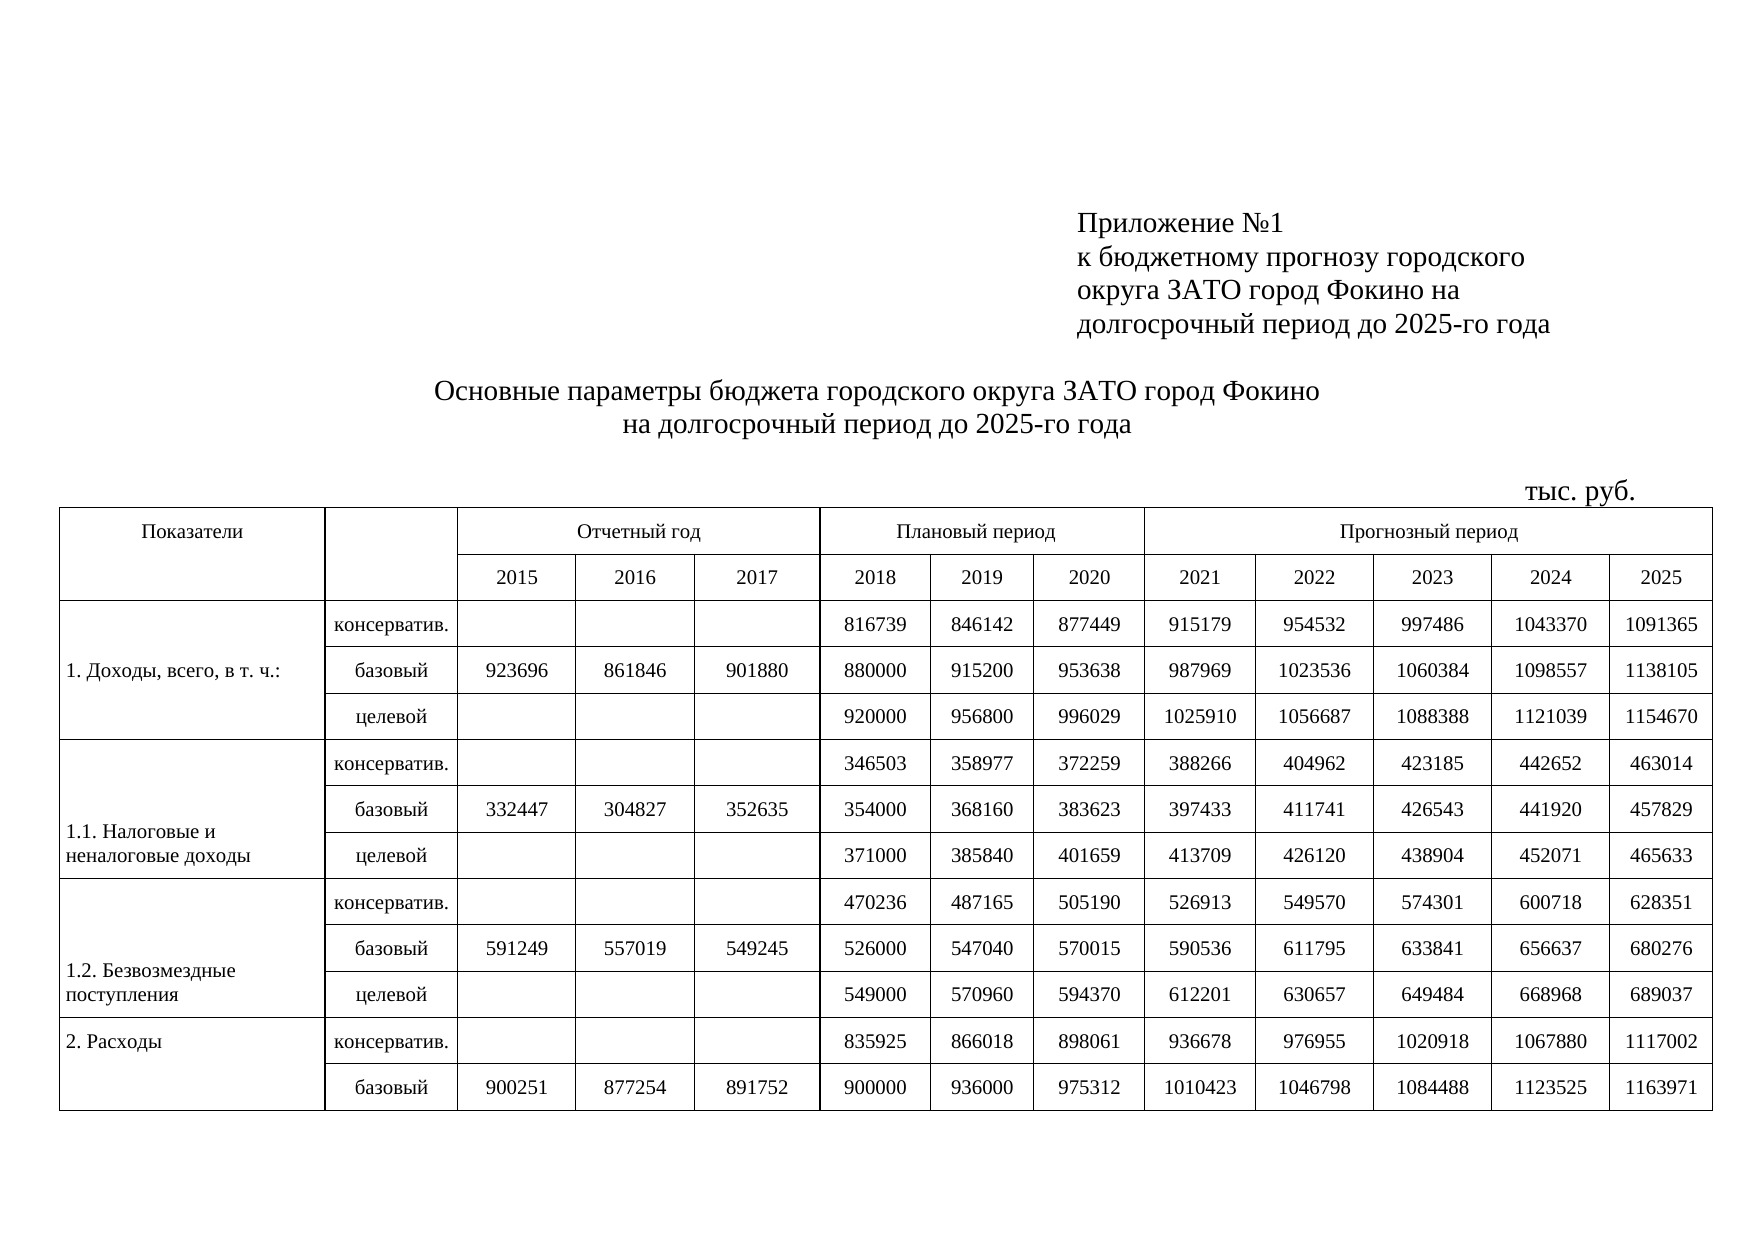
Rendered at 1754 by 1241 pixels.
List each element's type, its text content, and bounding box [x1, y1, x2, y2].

table_header Прогнозный период [1145, 508, 1712, 553]
table_cell 442652 [1492, 740, 1609, 785]
table_cell 404962 [1256, 740, 1373, 785]
table_cell 547040 [931, 925, 1033, 971]
table_cell 880000 [821, 647, 930, 692]
table_cell 1.1. Налоговые и неналоговые доходы [60, 740, 324, 878]
table_cell 1060384 [1374, 647, 1491, 692]
table_cell 680276 [1610, 925, 1712, 971]
table_cell 526913 [1145, 879, 1255, 924]
table_cell 1163971 [1610, 1064, 1712, 1110]
table_cell 2021 [1145, 555, 1255, 600]
table_cell 1084488 [1374, 1064, 1491, 1110]
table_cell 1046798 [1256, 1064, 1373, 1110]
table_cell 633841 [1374, 925, 1491, 971]
text к бюджетному прогнозу городского [118, 239, 1636, 272]
table_cell 385840 [931, 833, 1033, 878]
table_cell [458, 879, 575, 924]
table_cell 1123525 [1492, 1064, 1609, 1110]
table_cell 1043370 [1492, 601, 1609, 646]
table_cell [458, 601, 575, 646]
table_cell 900000 [821, 1064, 930, 1110]
table_cell 954532 [1256, 601, 1373, 646]
table_cell [576, 601, 694, 646]
table_header Отчетный год [458, 508, 819, 553]
table_cell 383623 [1034, 786, 1144, 832]
table_cell 594370 [1034, 972, 1144, 1017]
table_cell 2024 [1492, 555, 1609, 600]
table_cell 898061 [1034, 1018, 1144, 1063]
table_cell целевой [326, 972, 457, 1017]
table_cell 372259 [1034, 740, 1144, 785]
table_cell 611795 [1256, 925, 1373, 971]
table_cell 397433 [1145, 786, 1255, 832]
table_cell 463014 [1610, 740, 1712, 785]
table_cell 996029 [1034, 694, 1144, 739]
table_cell 1098557 [1492, 647, 1609, 692]
table_cell [576, 694, 694, 739]
table_cell [695, 740, 819, 785]
table_cell [458, 1018, 575, 1063]
table_cell 426120 [1256, 833, 1373, 878]
table_cell 457829 [1610, 786, 1712, 832]
table_cell 371000 [821, 833, 930, 878]
table_cell [695, 694, 819, 739]
table_cell 1056687 [1256, 694, 1373, 739]
table_cell консерватив. [326, 879, 457, 924]
table_cell 505190 [1034, 879, 1144, 924]
table_header [326, 508, 457, 600]
text на долгосрочный период до 2025-го года [118, 406, 1636, 440]
table_cell [576, 879, 694, 924]
table_cell 877254 [576, 1064, 694, 1110]
table_cell 388266 [1145, 740, 1255, 785]
table_cell 1025910 [1145, 694, 1255, 739]
table_cell базовый [326, 1064, 457, 1110]
table_cell 423185 [1374, 740, 1491, 785]
text Приложение №1 [118, 205, 1636, 239]
table_cell 332447 [458, 786, 575, 832]
table_cell базовый [326, 925, 457, 971]
table_cell 689037 [1610, 972, 1712, 1017]
text округа ЗАТО город Фокино на [118, 272, 1636, 306]
table_cell 570960 [931, 972, 1033, 1017]
table_cell 411741 [1256, 786, 1373, 832]
table_cell [576, 1018, 694, 1063]
table_cell 2020 [1034, 555, 1144, 600]
table_cell 997486 [1374, 601, 1491, 646]
table_cell 936000 [931, 1064, 1033, 1110]
table_cell [695, 879, 819, 924]
table_header Показатели [60, 508, 324, 600]
table_cell 2. Расходы [60, 1018, 324, 1110]
table_cell 591249 [458, 925, 575, 971]
table_cell 915179 [1145, 601, 1255, 646]
table_cell 346503 [821, 740, 930, 785]
table_cell 526000 [821, 925, 930, 971]
table_cell 936678 [1145, 1018, 1255, 1063]
text долгосрочный период до 2025-го года [118, 306, 1636, 339]
table_cell 1117002 [1610, 1018, 1712, 1063]
table_cell [458, 833, 575, 878]
table_cell 975312 [1034, 1064, 1144, 1110]
table_cell 630657 [1256, 972, 1373, 1017]
table_cell 2025 [1610, 555, 1712, 600]
table_cell 354000 [821, 786, 930, 832]
table_cell [695, 1018, 819, 1063]
table_cell базовый [326, 647, 457, 692]
table_cell [576, 740, 694, 785]
table_cell консерватив. [326, 601, 457, 646]
table_cell консерватив. [326, 1018, 457, 1063]
table_cell [458, 694, 575, 739]
table_cell консерватив. [326, 740, 457, 785]
table_cell 628351 [1610, 879, 1712, 924]
table_cell 1091365 [1610, 601, 1712, 646]
table_cell 953638 [1034, 647, 1144, 692]
table_cell 2017 [695, 555, 819, 600]
table_cell [695, 972, 819, 1017]
table_cell 956800 [931, 694, 1033, 739]
table_cell 1. Доходы, всего, в т. ч.: [60, 601, 324, 739]
table_cell 816739 [821, 601, 930, 646]
table_cell 1154670 [1610, 694, 1712, 739]
table_cell 574301 [1374, 879, 1491, 924]
table_cell 487165 [931, 879, 1033, 924]
text тыс. руб. [118, 473, 1636, 507]
table_header Плановый период [821, 508, 1144, 553]
table_cell [695, 601, 819, 646]
table_cell 668968 [1492, 972, 1609, 1017]
table_cell 866018 [931, 1018, 1033, 1063]
table_cell 549000 [821, 972, 930, 1017]
table_cell 470236 [821, 879, 930, 924]
table_cell 557019 [576, 925, 694, 971]
table_cell 901880 [695, 647, 819, 692]
table_cell 1088388 [1374, 694, 1491, 739]
table_cell 2018 [821, 555, 930, 600]
table_cell [458, 972, 575, 1017]
table_cell 1020918 [1374, 1018, 1491, 1063]
table_cell 549245 [695, 925, 819, 971]
table_cell 352635 [695, 786, 819, 832]
table_cell 987969 [1145, 647, 1255, 692]
table_cell 2016 [576, 555, 694, 600]
table_cell 1121039 [1492, 694, 1609, 739]
table_cell целевой [326, 833, 457, 878]
table_cell [695, 833, 819, 878]
table_cell 438904 [1374, 833, 1491, 878]
table_cell [576, 972, 694, 1017]
table_cell 401659 [1034, 833, 1144, 878]
text Основные параметры бюджета городского округа ЗАТО город Фокино [118, 373, 1636, 406]
table_cell 2019 [931, 555, 1033, 600]
table_cell 304827 [576, 786, 694, 832]
table_cell 1.2. Безвозмездные поступления [60, 879, 324, 1017]
table_cell [458, 740, 575, 785]
table_cell целевой [326, 694, 457, 739]
table_cell 920000 [821, 694, 930, 739]
table_cell 915200 [931, 647, 1033, 692]
table_cell 426543 [1374, 786, 1491, 832]
table_cell 413709 [1145, 833, 1255, 878]
table_cell 1138105 [1610, 647, 1712, 692]
table_cell 570015 [1034, 925, 1144, 971]
table_cell 976955 [1256, 1018, 1373, 1063]
table_cell базовый [326, 786, 457, 832]
table_cell 612201 [1145, 972, 1255, 1017]
table_cell 600718 [1492, 879, 1609, 924]
table_cell 368160 [931, 786, 1033, 832]
table_cell 877449 [1034, 601, 1144, 646]
table_cell 452071 [1492, 833, 1609, 878]
table_cell 590536 [1145, 925, 1255, 971]
table_cell 2022 [1256, 555, 1373, 600]
table_cell 441920 [1492, 786, 1609, 832]
table_cell 923696 [458, 647, 575, 692]
table_cell 358977 [931, 740, 1033, 785]
table_cell 656637 [1492, 925, 1609, 971]
table_cell 1010423 [1145, 1064, 1255, 1110]
table_cell 891752 [695, 1064, 819, 1110]
table_cell [576, 833, 694, 878]
table_cell 549570 [1256, 879, 1373, 924]
table_cell 861846 [576, 647, 694, 692]
table_cell 649484 [1374, 972, 1491, 1017]
table_cell 1067880 [1492, 1018, 1609, 1063]
table_cell 846142 [931, 601, 1033, 646]
table_cell 1023536 [1256, 647, 1373, 692]
table_cell 835925 [821, 1018, 930, 1063]
table_cell 2023 [1374, 555, 1491, 600]
table_cell 2015 [458, 555, 575, 600]
table_cell 900251 [458, 1064, 575, 1110]
table_cell 465633 [1610, 833, 1712, 878]
